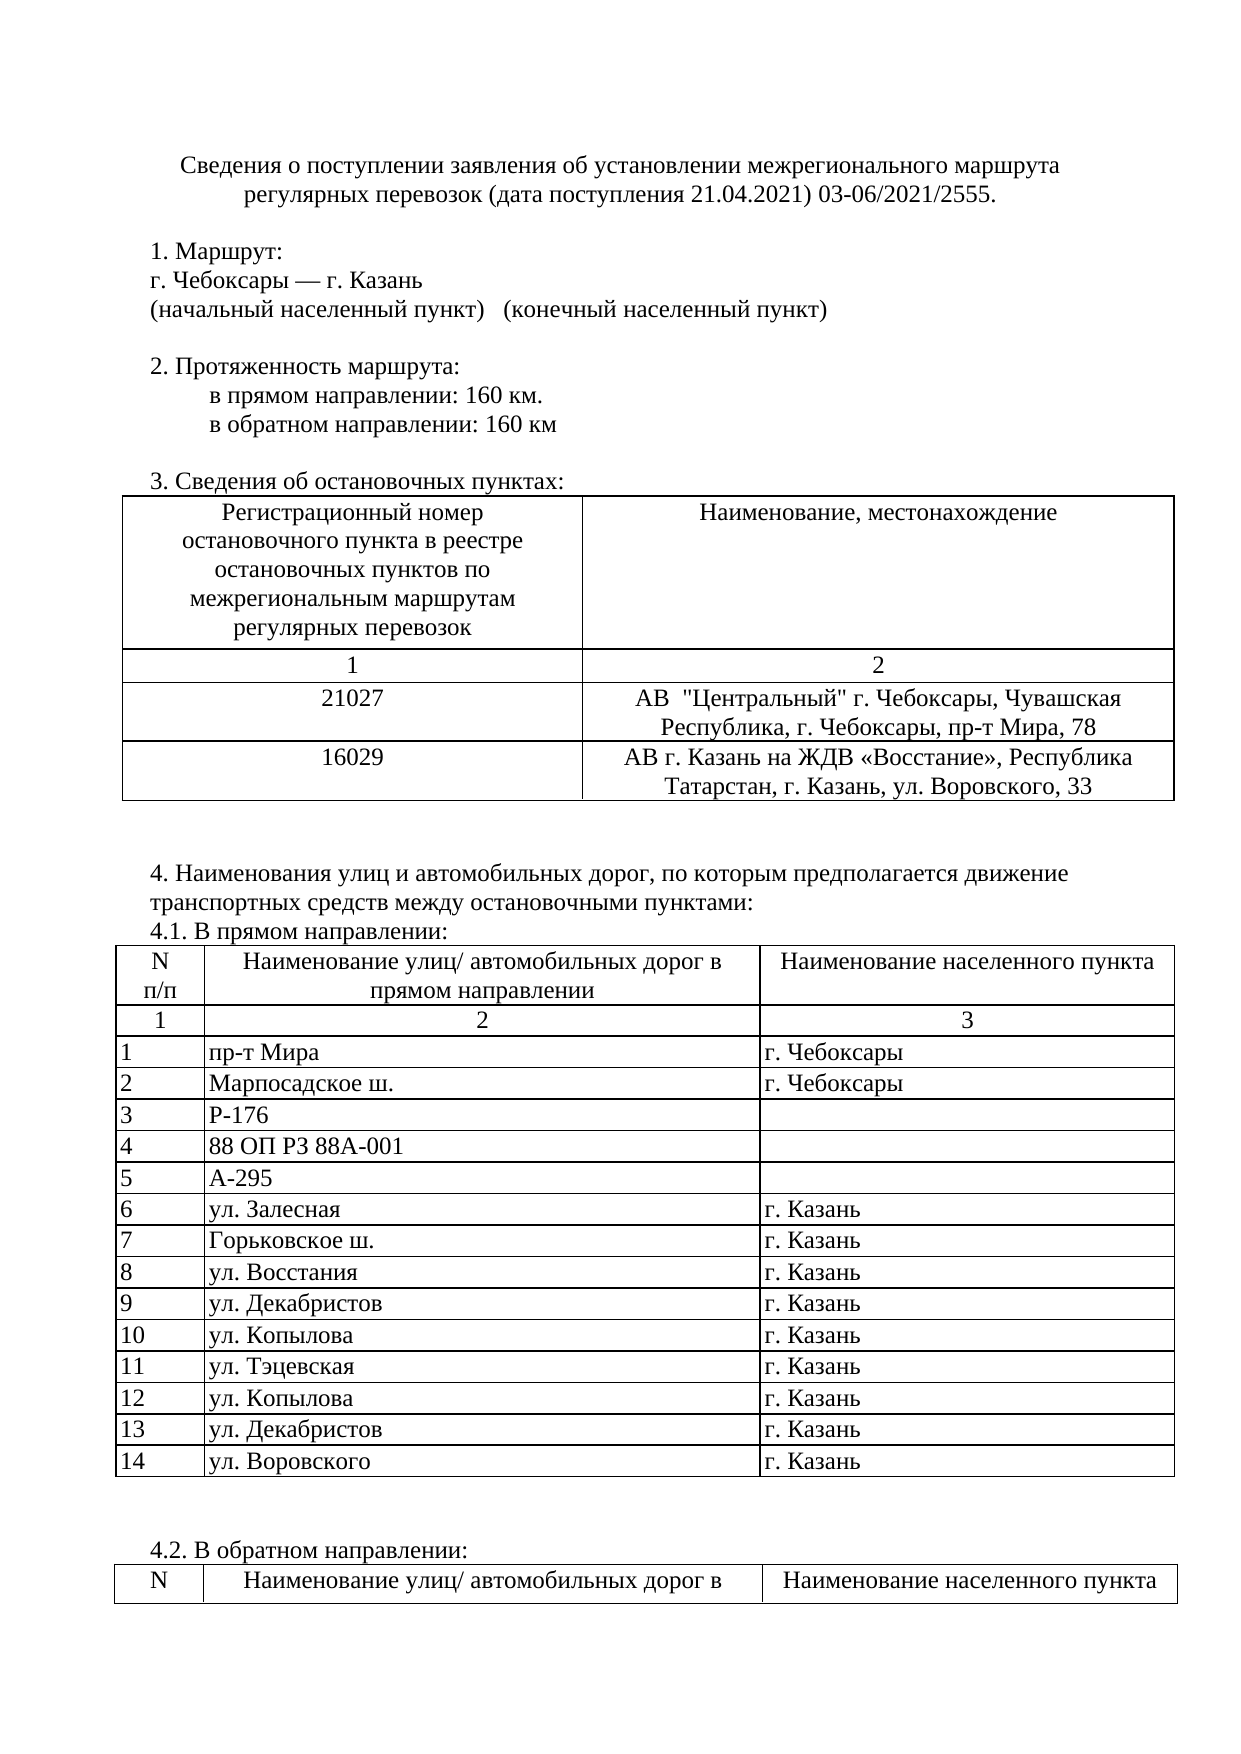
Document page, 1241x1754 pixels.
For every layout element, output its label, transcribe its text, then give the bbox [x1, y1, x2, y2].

table_cell ул. Копылова [205, 1320, 759, 1350]
table_cell [761, 1163, 1174, 1193]
table_cell г. Казань [761, 1257, 1174, 1287]
text 2. Протяженность маршрута: [150, 351, 1090, 380]
table_cell ул. Тэцевская [205, 1352, 759, 1381]
table_cell 4 [117, 1131, 204, 1161]
table_cell 21027 [123, 683, 582, 740]
table_cell ул. Декабристов [205, 1415, 759, 1444]
table_header N п/п [115, 1565, 203, 1602]
table_cell пр-т Мира [205, 1037, 759, 1067]
text 1. Маршрут: [150, 236, 1090, 265]
table_cell 8 [117, 1257, 204, 1287]
table_cell ул. Копылова [205, 1383, 759, 1413]
table_cell АВ "Центральный" г. Чебоксары, Чувашская Республика, г. Чебоксары, пр-т Мира, 78 [583, 683, 1173, 740]
table_cell Р-176 [205, 1100, 759, 1130]
table_cell Марпосадское ш. [205, 1068, 759, 1098]
table_cell ул. Залесная [205, 1194, 759, 1224]
table_cell г. Казань [761, 1383, 1174, 1413]
table_cell ул. Декабристов [205, 1289, 759, 1318]
table_cell г. Чебоксары [761, 1037, 1174, 1067]
table_cell 1 [117, 1037, 204, 1067]
table_cell 3 [117, 1100, 204, 1130]
table_cell 6 [117, 1194, 204, 1224]
text Сведения о поступлении заявления об установлении межрегионального маршрута регулярных перевозок (дата поступления 21.04.2021) 03-06/2021/2555. [150, 150, 1090, 207]
text 4. Наименования улиц и автомобильных дорог, по которым предполагается движение транспортных средств между остановочными пунктами: [150, 858, 1090, 916]
table_cell 12 [117, 1383, 204, 1413]
table_cell 14 [117, 1446, 204, 1476]
text 3. Сведения об остановочных пунктах: [150, 466, 1090, 495]
text (начальный населенный пункт) (конечный населенный пункт) [150, 294, 1090, 322]
table_cell г. Казань [761, 1352, 1174, 1381]
table_cell [761, 1100, 1174, 1130]
table_header Наименование улиц/ автомобильных дорог в прямом направлении [205, 946, 759, 1004]
table_cell 11 [117, 1352, 204, 1381]
table_cell А-295 [205, 1163, 759, 1193]
table_cell 3 [761, 1006, 1174, 1035]
table_cell г. Казань [761, 1446, 1174, 1476]
table_header Регистрационный номер остановочного пункта в реестре остановочных пунктов по межрегиональным маршрутам регулярных перевозок [123, 497, 582, 648]
table_cell 2 [583, 650, 1173, 681]
table_cell ул. Восстания [205, 1257, 759, 1287]
table_header Наименование, местонахождение [583, 497, 1173, 648]
table_cell г. Чебоксары [761, 1068, 1174, 1098]
text г. Чебоксары — г. Казань [150, 265, 1090, 294]
table_cell ул. Воровского [205, 1446, 759, 1476]
table_cell 13 [117, 1415, 204, 1444]
table_cell 16029 [123, 742, 582, 799]
table_cell г. Казань [761, 1194, 1174, 1224]
table_cell г. Казань [761, 1226, 1174, 1256]
table_cell 5 [117, 1163, 204, 1193]
table_cell Горьковское ш. [205, 1226, 759, 1256]
text в обратном направлении: 160 км [150, 409, 1090, 437]
table_cell 7 [117, 1226, 204, 1256]
text в прямом направлении: 160 км. [150, 380, 1090, 409]
table_cell АВ г. Казань на ЖДВ «Восстание», Республика Татарстан, г. Казань, ул. Воровского, 33 [583, 742, 1173, 799]
table_cell 1 [123, 650, 582, 681]
table_cell 88 ОП РЗ 88А-001 [205, 1131, 759, 1161]
table_header N п/п [117, 946, 204, 1004]
table_cell [761, 1131, 1174, 1161]
table_cell 2 [205, 1006, 759, 1035]
table_cell 9 [117, 1289, 204, 1318]
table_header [763, 1565, 1177, 1602]
table_cell 10 [117, 1320, 204, 1350]
table_cell г. Казань [761, 1289, 1174, 1318]
text 4.2. В обратном направлении: [150, 1535, 1090, 1563]
table_cell 1 [117, 1006, 204, 1035]
table_cell г. Казань [761, 1415, 1174, 1444]
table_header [204, 1565, 762, 1602]
table_cell г. Казань [761, 1320, 1174, 1350]
table_cell 2 [117, 1068, 204, 1098]
table_header Наименование населенного пункта [761, 946, 1174, 1004]
text 4.1. В прямом направлении: [150, 916, 1090, 945]
